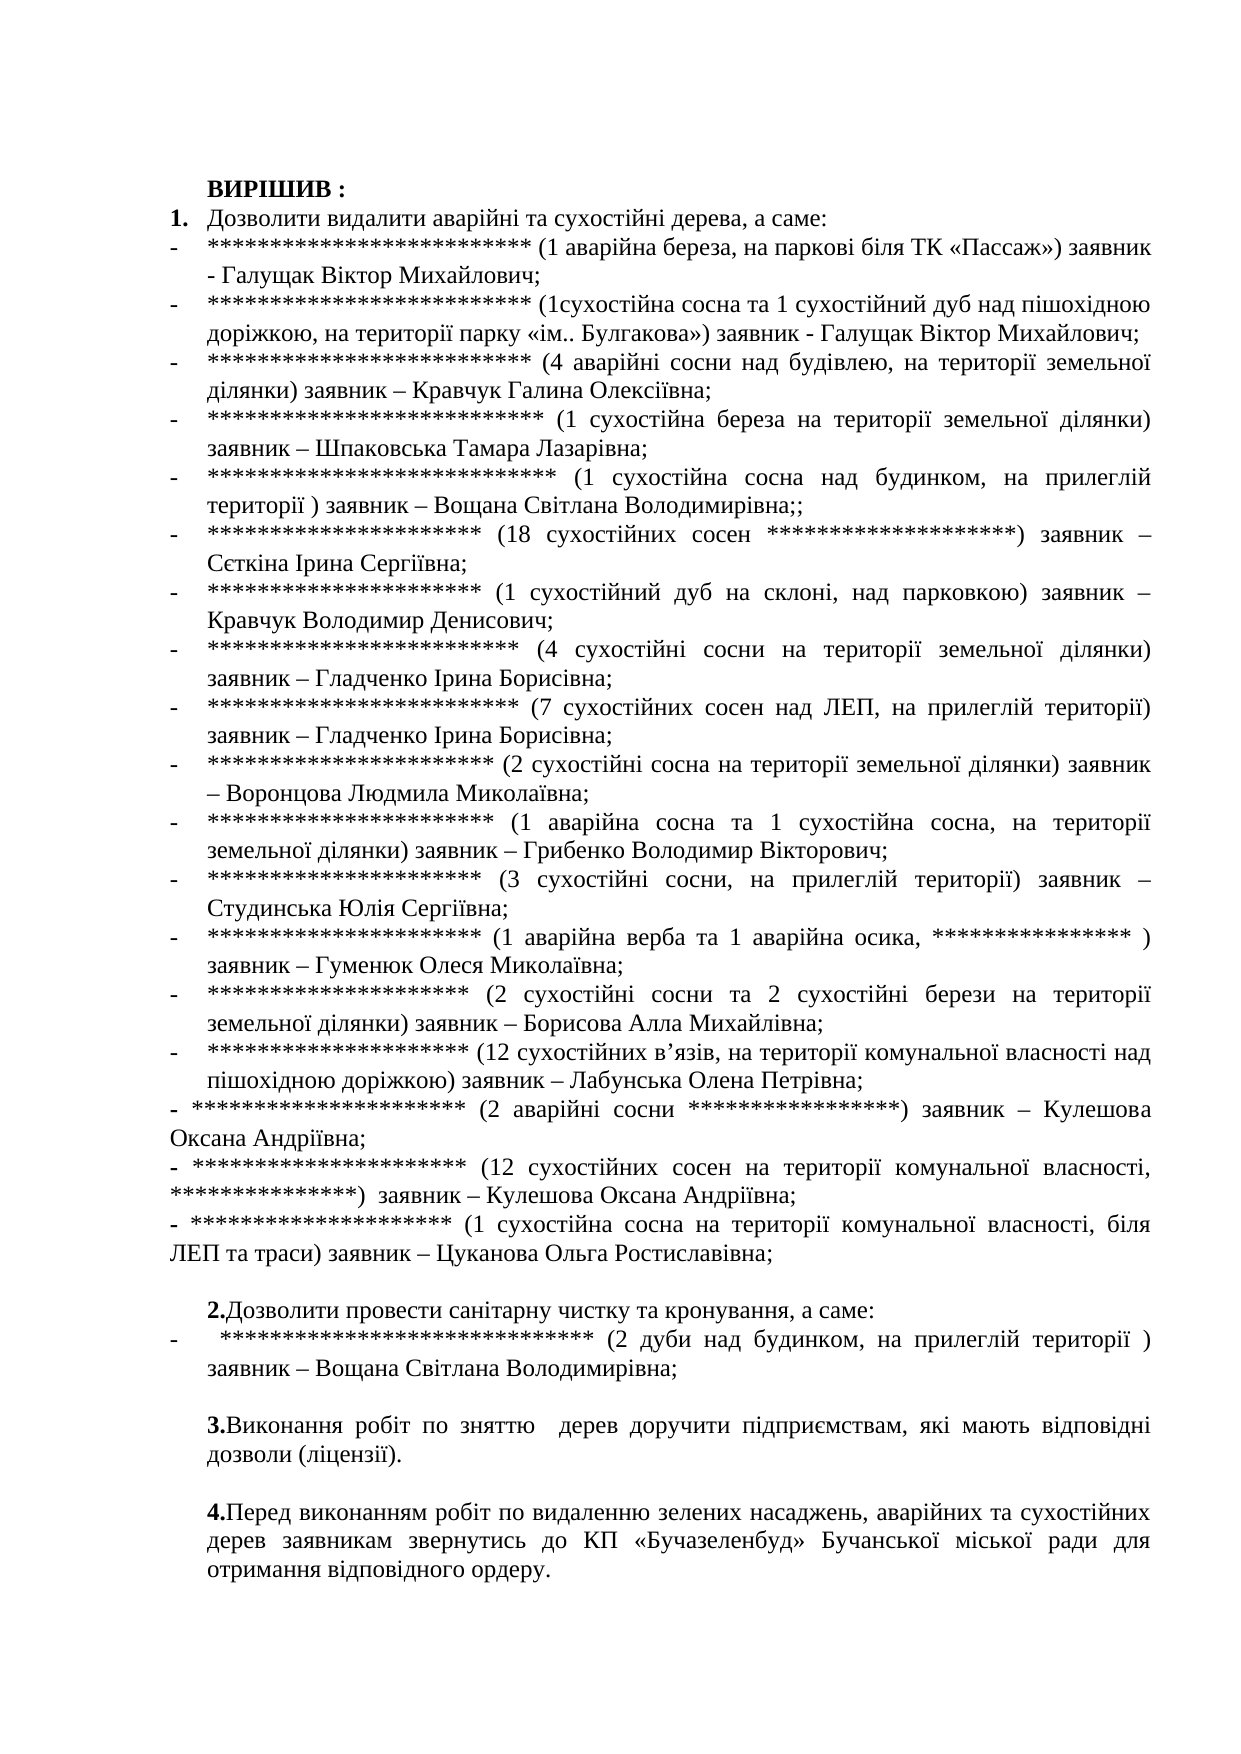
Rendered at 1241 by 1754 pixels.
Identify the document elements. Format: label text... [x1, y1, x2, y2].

text - ********************** (2 аварійні сосни *****************) заявник – Кулешова Оксана Андріївна; [169, 1094, 1152, 1152]
text 2.Дозволити провести санітарну чистку та кронування, а саме: [207, 1295, 1152, 1324]
list ****************************** (2 дуби над будинком, на прилеглій території ) заявник – Вощана Світлана Володимирівна; [169, 1324, 1152, 1382]
list ********************** (18 сухостійних сосен ********************) заявник – Сєткіна Ірина Сергіївна; [169, 519, 1152, 577]
text 4.Перед виконанням робіт по видаленню зелених насаджень, аварійних та сухостійних дерев заявникам звернутись до КП «Бучазеленбуд» Бучанської міської ради для отримання відповідного ордеру. [207, 1497, 1152, 1583]
list ********************** (3 сухостійні сосни, на прилеглій території) заявник – Студинська Юлія Сергіївна; [169, 864, 1152, 922]
text - ********************* (1 сухостійна сосна на території комунальної власності, біля ЛЕП та траси) заявник – Цуканова Ольга Ростиславівна; [169, 1209, 1152, 1267]
list *************************** (1 сухостійна береза на території земельної ділянки) заявник – Шпаковська Тамара Лазарівна; [169, 404, 1152, 462]
list ********************** (1 сухостійний дуб на склоні, над парковкою) заявник – Кравчук Володимир Денисович; [169, 577, 1152, 634]
list ************************** (1 аварійна береза, на паркові біля ТК «Пассаж») заявник - Галущак Віктор Михайлович; [169, 232, 1152, 289]
list ************************** (1сухостійна сосна та 1 сухостійний дуб над пішохідною доріжкою, на території парку «ім.. Булгакова») заявник - Галущак Віктор Михайлович; [169, 289, 1152, 347]
text 3.Виконання робіт по зняттю дерев доручити підприємствам, які мають відповідні дозволи (ліцензії). [207, 1410, 1152, 1468]
list *********************** (1 аварійна сосна та 1 сухостійна сосна, на території земельної ділянки) заявник – Грибенко Володимир Вікторович; [169, 807, 1152, 864]
text ВИРІШИВ : [207, 174, 1152, 203]
list Дозволити видалити аварійні та сухостійні дерева, а саме: [169, 203, 1152, 232]
list **************************** (1 сухостійна сосна над будинком, на прилеглій території ) заявник – Вощана Світлана Володимирівна;; [169, 462, 1152, 519]
list ********************* (12 сухостійних в’язів, на території комунальної власності над пішохідною доріжкою) заявник – Лабунська Олена Петрівна; [169, 1037, 1152, 1094]
list ************************** (4 аварійні сосни над будівлею, на території земельної ділянки) заявник – Кравчук Галина Олексіївна; [169, 347, 1152, 404]
list ********************** (1 аварійна верба та 1 аварійна осика, **************** ) заявник – Гуменюк Олеся Миколаївна; [169, 922, 1152, 979]
list ************************* (7 сухостійних сосен над ЛЕП, на прилеглій території) заявник – Гладченко Ірина Борисівна; [169, 692, 1152, 749]
list ********************* (2 сухостійні сосни та 2 сухостійні берези на території земельної ділянки) заявник – Борисова Алла Михайлівна; [169, 979, 1152, 1037]
list ************************* (4 сухостійні сосни на території земельної ділянки) заявник – Гладченко Ірина Борисівна; [169, 634, 1152, 692]
text - ********************** (12 сухостійних сосен на території комунальної власності, ***************) заявник – Кулешова Оксана Андріївна; [169, 1152, 1152, 1209]
list *********************** (2 сухостійні сосна на території земельної ділянки) заявник – Воронцова Людмила Миколаївна; [169, 749, 1152, 807]
